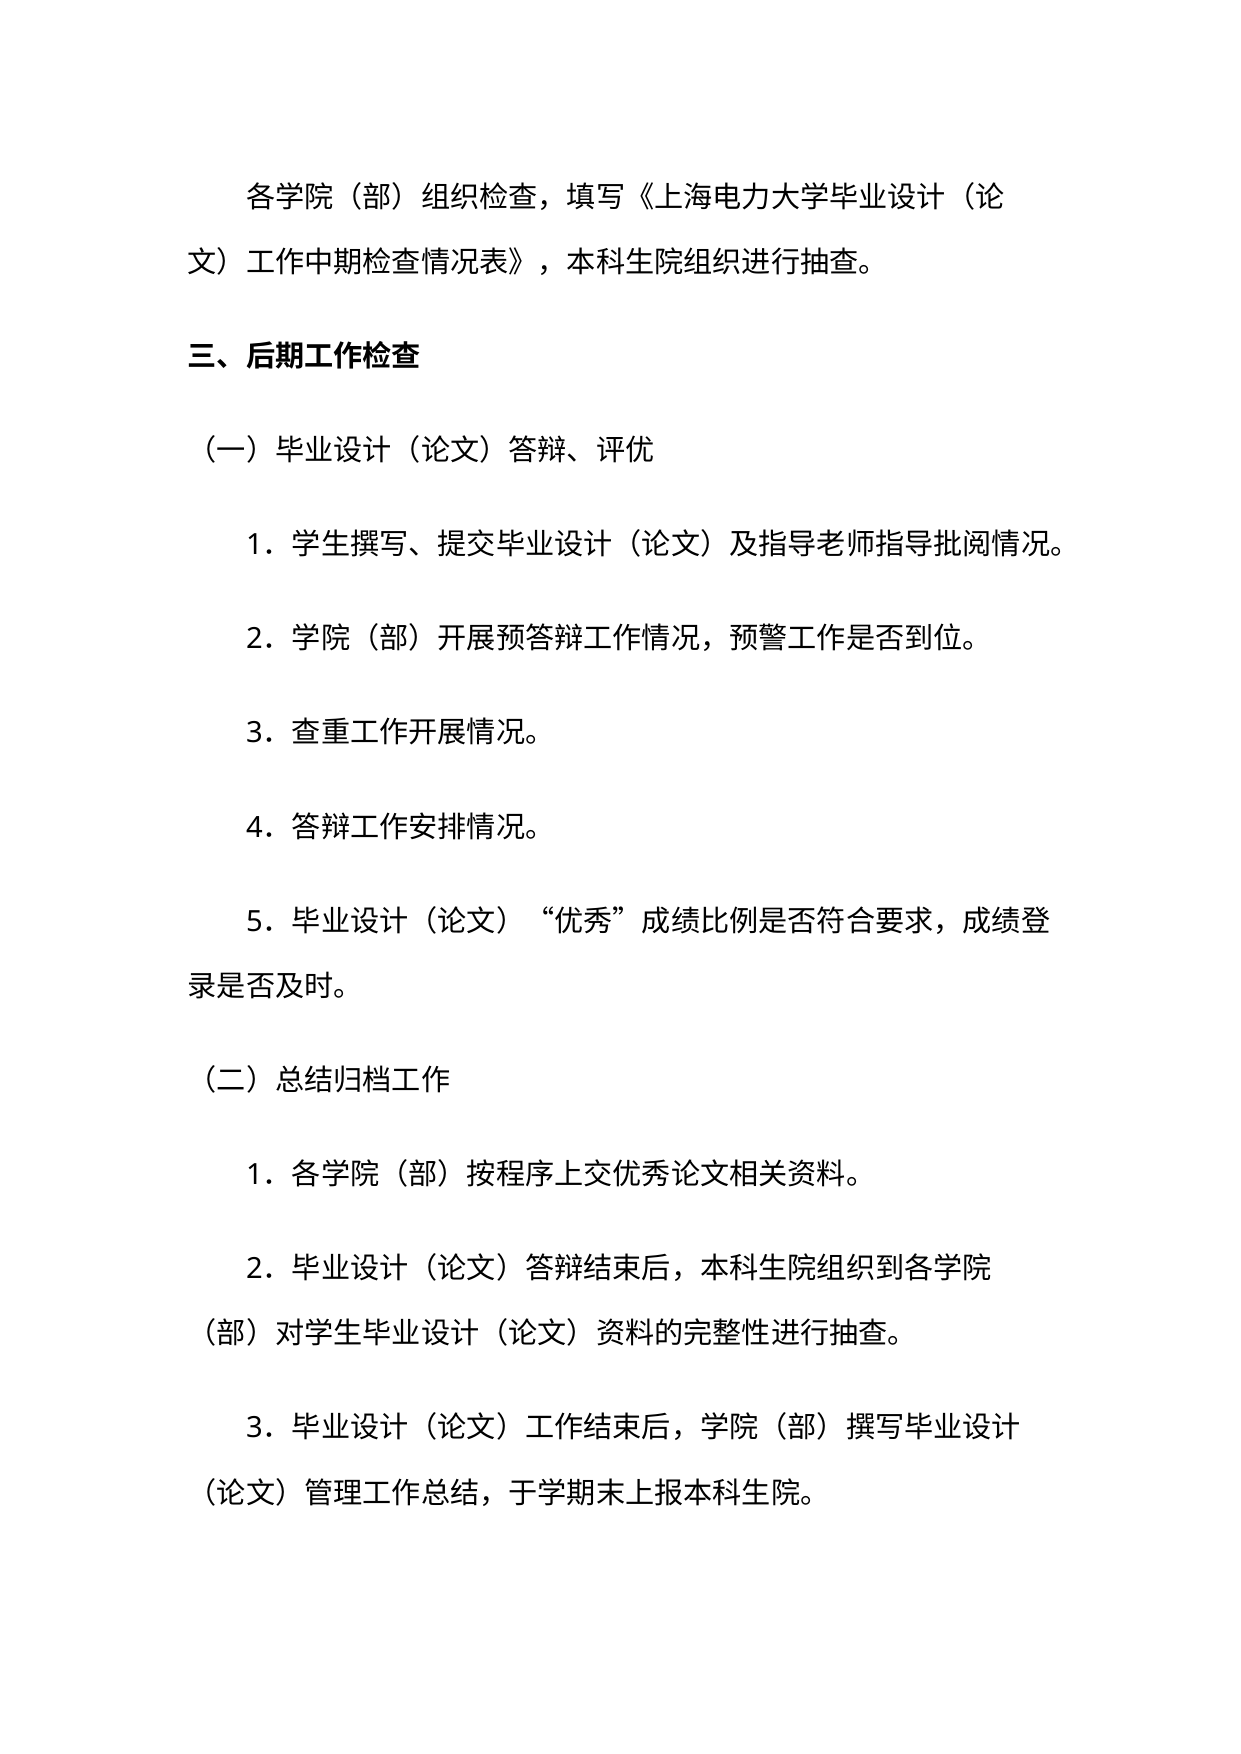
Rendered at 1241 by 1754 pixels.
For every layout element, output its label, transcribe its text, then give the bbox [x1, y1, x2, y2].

text 3．毕业设计（论文）工作结束后，学院（部）撰写毕业设计（论文）管理工作总结，于学期末上报本科生院。 [187, 1393, 1053, 1523]
text 3．查重工作开展情况。 [187, 698, 1053, 763]
text 1．学生撰写、提交毕业设计（论文）及指导老师指导批阅情况。 [187, 509, 1053, 574]
text 三、后期工作检查 [187, 321, 1053, 386]
text 2．学院（部）开展预答辩工作情况，预警工作是否到位。 [187, 604, 1053, 669]
text 5．毕业设计（论文）“优秀”成绩比例是否符合要求，成绩登录是否及时。 [187, 886, 1053, 1016]
text （二）总结归档工作 [187, 1045, 1053, 1110]
text 各学院（部）组织检查，填写《上海电力大学毕业设计（论文）工作中期检查情况表》，本科生院组织进行抽查。 [187, 162, 1053, 292]
text 1．各学院（部）按程序上交优秀论文相关资料。 [187, 1139, 1053, 1204]
text 2．毕业设计（论文）答辩结束后，本科生院组织到各学院（部）对学生毕业设计（论文）资料的完整性进行抽查。 [187, 1234, 1053, 1364]
text 4．答辩工作安排情况。 [187, 792, 1053, 857]
text （一）毕业设计（论文）答辩、评优 [187, 415, 1053, 480]
